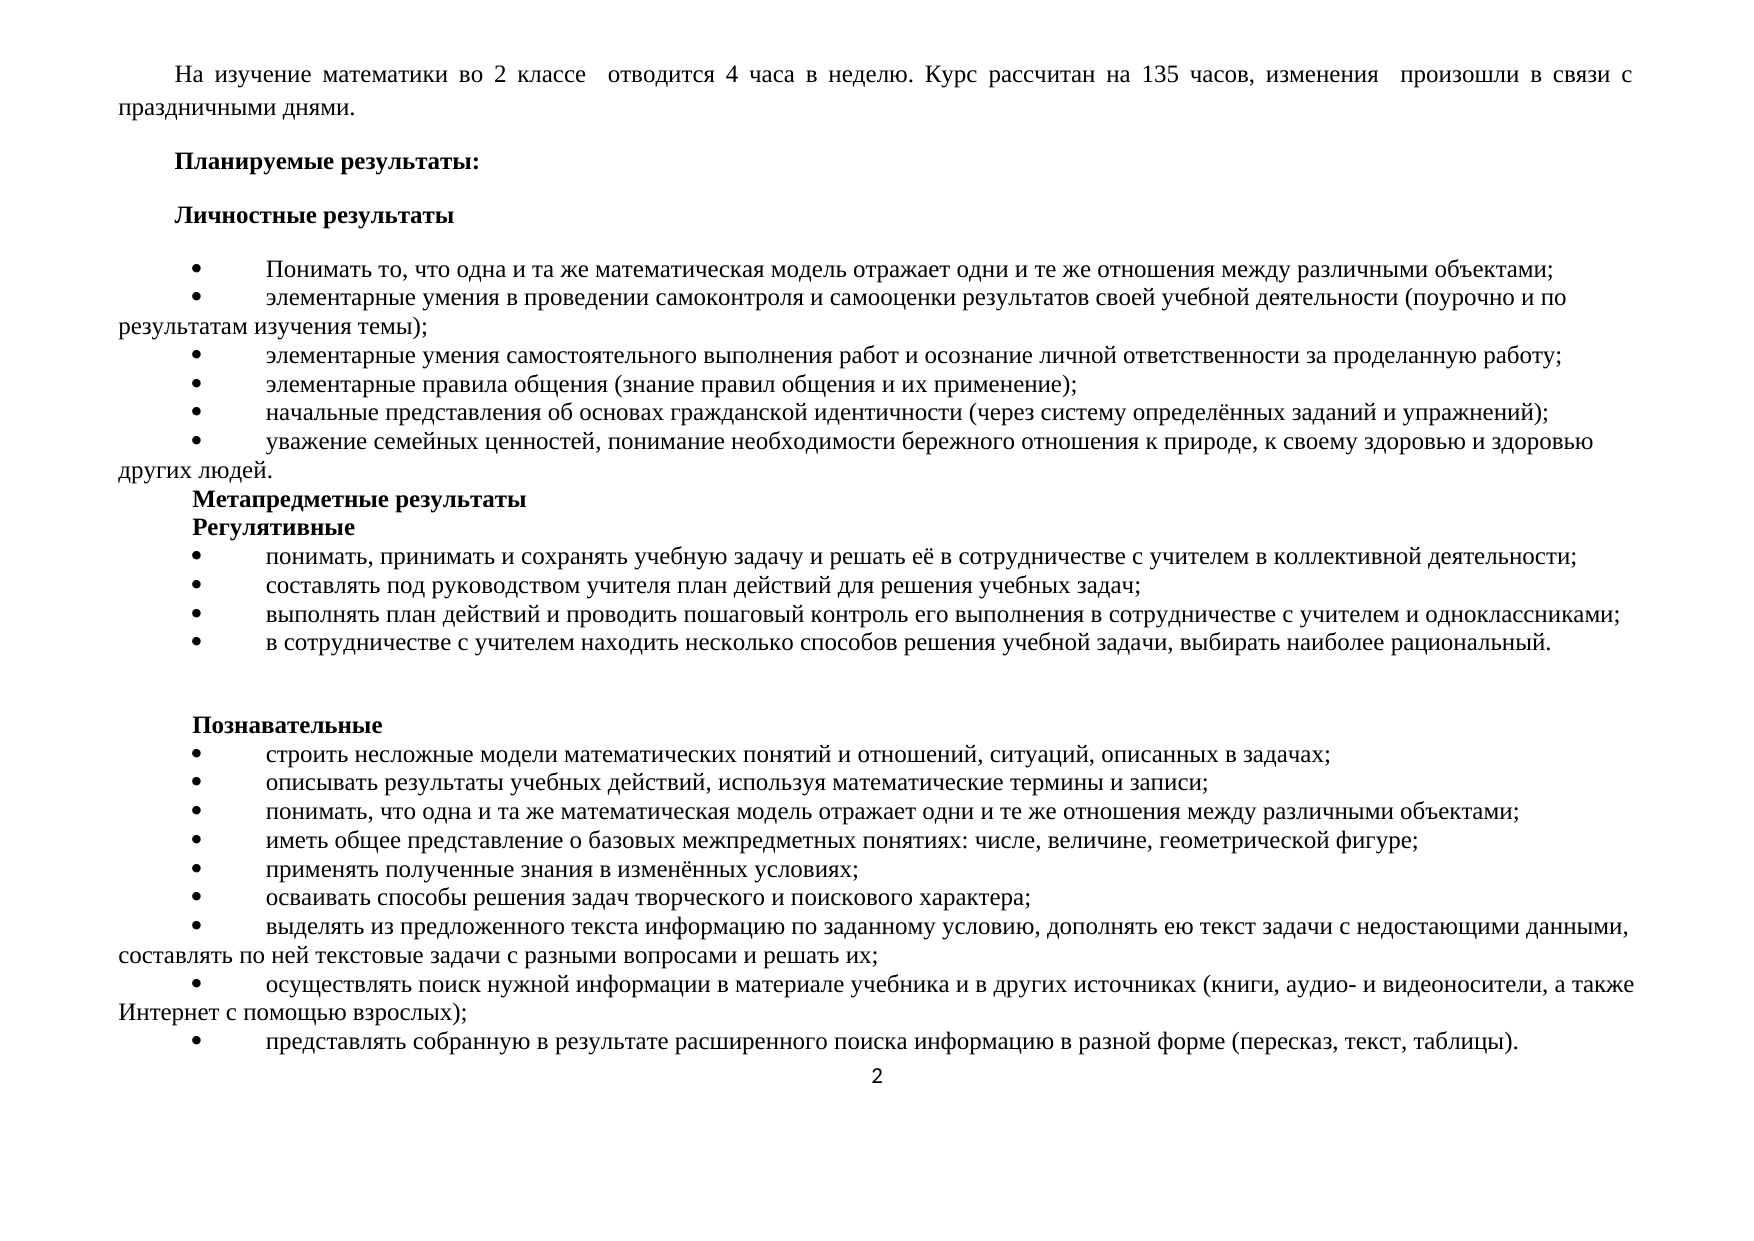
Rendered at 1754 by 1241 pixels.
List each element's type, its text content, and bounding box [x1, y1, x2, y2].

text Личностные результаты [118, 200, 1636, 228]
list представлять собранную в результате расширенного поиска информацию в разной форме (пересказ, текст, таблицы). [118, 1026, 1636, 1055]
list осваивать способы решения задач творческого и поискового характера; [118, 882, 1636, 911]
list элементарные умения самостоятельного выполнения работ и осознание личной ответственности за проделанную работу; [118, 340, 1636, 369]
text На изучение математики во 2 классе отводится 4 часа в неделю. Курс рассчитан на 135 часов, изменения произошли в связи с праздничными днями. [118, 59, 1636, 121]
list уважение семейных ценностей, понимание необходимости бережного отношения к природе, к своему здоровью и здоровью других людей. [118, 426, 1636, 484]
subtitle Метапредметные результаты [118, 484, 1636, 512]
list выделять из предложенного текста информацию по заданному условию, дополнять ею текст задачи с недостающими данными, составлять по ней текстовые задачи с разными вопросами и решать их; [118, 911, 1636, 969]
list в сотрудничестве с учителем находить несколько способов решения учебной задачи, выбирать наиболее рациональный. [118, 627, 1636, 656]
list применять полученные знания в изменённых условиях; [118, 854, 1636, 882]
list элементарные правила общения (знание правил общения и их применение); [118, 369, 1636, 397]
list понимать, что одна и та же математическая модель отражает одни и те же отношения между различными объектами; [118, 796, 1636, 825]
list Понимать то, что одна и та же математическая модель отражает одни и те же отношения между различными объектами; [118, 254, 1636, 282]
list выполнять план действий и проводить пошаговый контроль его выполнения в сотрудничестве с учителем и одноклассниками; [118, 599, 1636, 627]
list строить несложные модели математических понятий и отношений, ситуаций, описанных в задачах; [118, 739, 1636, 767]
list осуществлять поиск нужной информации в материале учебника и в других источниках (книги, аудио- и видеоносители, а также Интернет с помощью взрослых); [118, 969, 1636, 1026]
subtitle Познавательные [118, 710, 1636, 739]
list составлять под руководством учителя план действий для решения учебных задач; [118, 570, 1636, 599]
list описывать результаты учебных действий, используя математические термины и записи; [118, 767, 1636, 796]
subtitle Регулятивные [118, 512, 1636, 541]
text Планируемые результаты: [118, 146, 1636, 175]
list понимать, принимать и сохранять учебную задачу и решать её в сотрудничестве с учителем в коллективной деятельности; [118, 541, 1636, 570]
list элементарные умения в проведении самоконтроля и самооценки результатов своей учебной деятельности (поурочно и по результатам изучения темы); [118, 282, 1636, 340]
list иметь общее представление о базовых межпредметных понятиях: числе, величине, геометрической фигуре; [118, 825, 1636, 854]
list начальные представления об основах гражданской идентичности (через систему определённых заданий и упражнений); [118, 397, 1636, 426]
